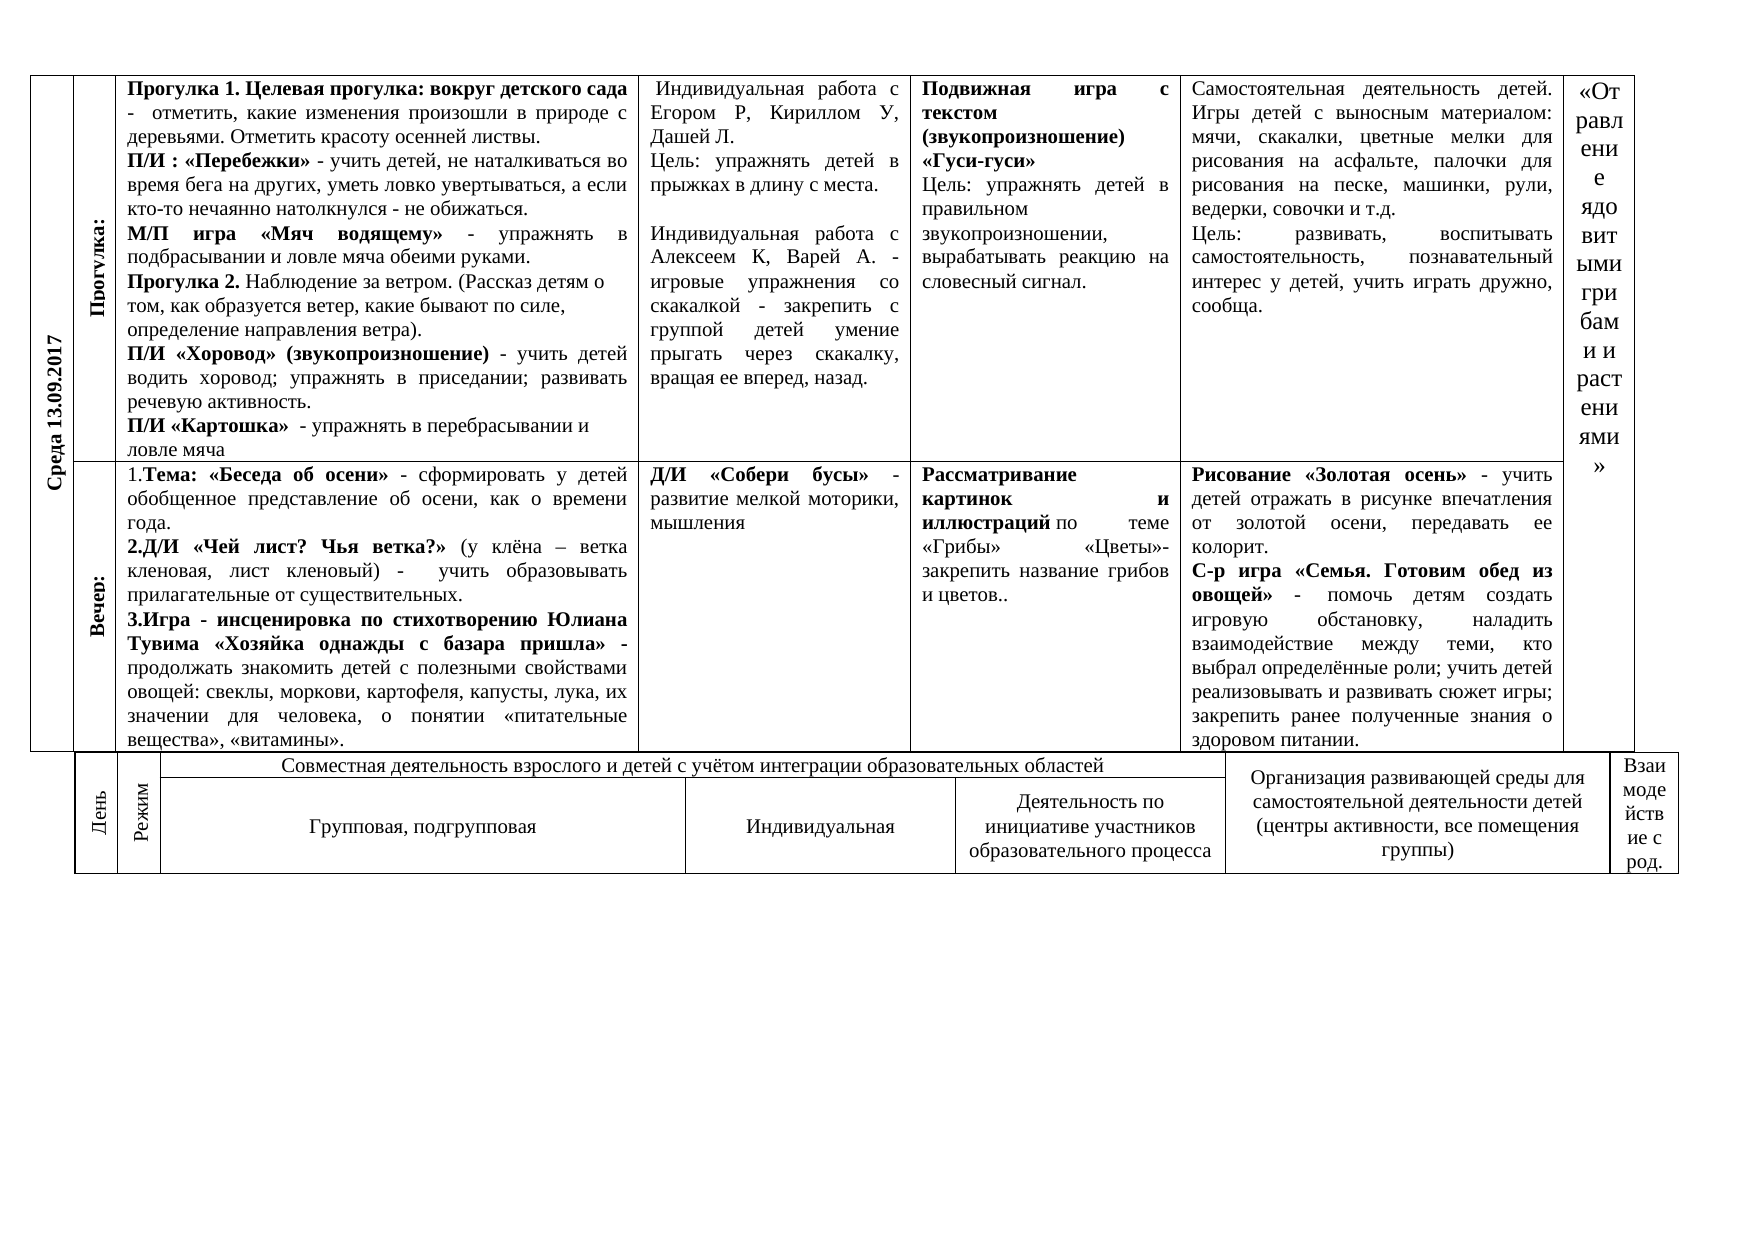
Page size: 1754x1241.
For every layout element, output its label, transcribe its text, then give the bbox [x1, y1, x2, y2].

table_header Совместная деятельность взрослого и детей с учётом интеграции образовательных областей [161, 753, 1225, 777]
table_header Организация развивающей среды для самостоятельной деятельности детей (центры активности, все помещения группы) [1226, 753, 1609, 873]
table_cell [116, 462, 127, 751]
table_cell Вечер: [74, 462, 115, 751]
table_header Взаимодействие с род. [1611, 753, 1678, 873]
table_cell Групповая, подгрупповая [161, 778, 685, 873]
table_cell Подвижная игра с текстом (звукопроизношение) «Гуси-гуси» Цель: упражнять детей в правильном звукопроизношении, вырабатывать реакцию на словесный сигнал. [911, 76, 1180, 461]
table_cell Индивидуальная [686, 778, 955, 873]
table_cell Д/И «Собери бусы» - развитие мелкой моторики, мышления [639, 462, 910, 751]
table_cell Рассматривание картинок и иллюстраций по теме «Грибы» «Цветы»- закрепить название грибов и цветов.. [911, 462, 1180, 751]
table_header Режим [118, 753, 160, 873]
table_cell Самостоятельная деятельность детей. Игры детей с выносным материалом: мячи, скакалки, цветные мелки для рисования на асфальте, палочки для рисования на песке, машинки, рули, ведерки, совочки и т.д. Цель: развивать, воспитывать самостоятельность, познавательный интерес у детей, учить играть дружно, сообща. [1181, 76, 1563, 461]
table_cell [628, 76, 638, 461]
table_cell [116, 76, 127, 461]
table_cell Индивидуальная работа с Егором Р, Кириллом У, Дашей Л. Цель: упражнять детей в прыжках в длину с места. Индивидуальная работа с Алексеем К, Варей А. - игровые упражнения со скакалкой - закрепить с группой детей умение прыгать через скакалку, вращая ее вперед, назад. [639, 76, 910, 461]
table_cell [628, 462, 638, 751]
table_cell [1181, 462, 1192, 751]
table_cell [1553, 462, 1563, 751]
table_header День недели [76, 753, 117, 873]
table_cell Прогулка: [74, 76, 115, 461]
table_cell Деятельность по инициативе участников образовательного процесса [956, 778, 1225, 873]
